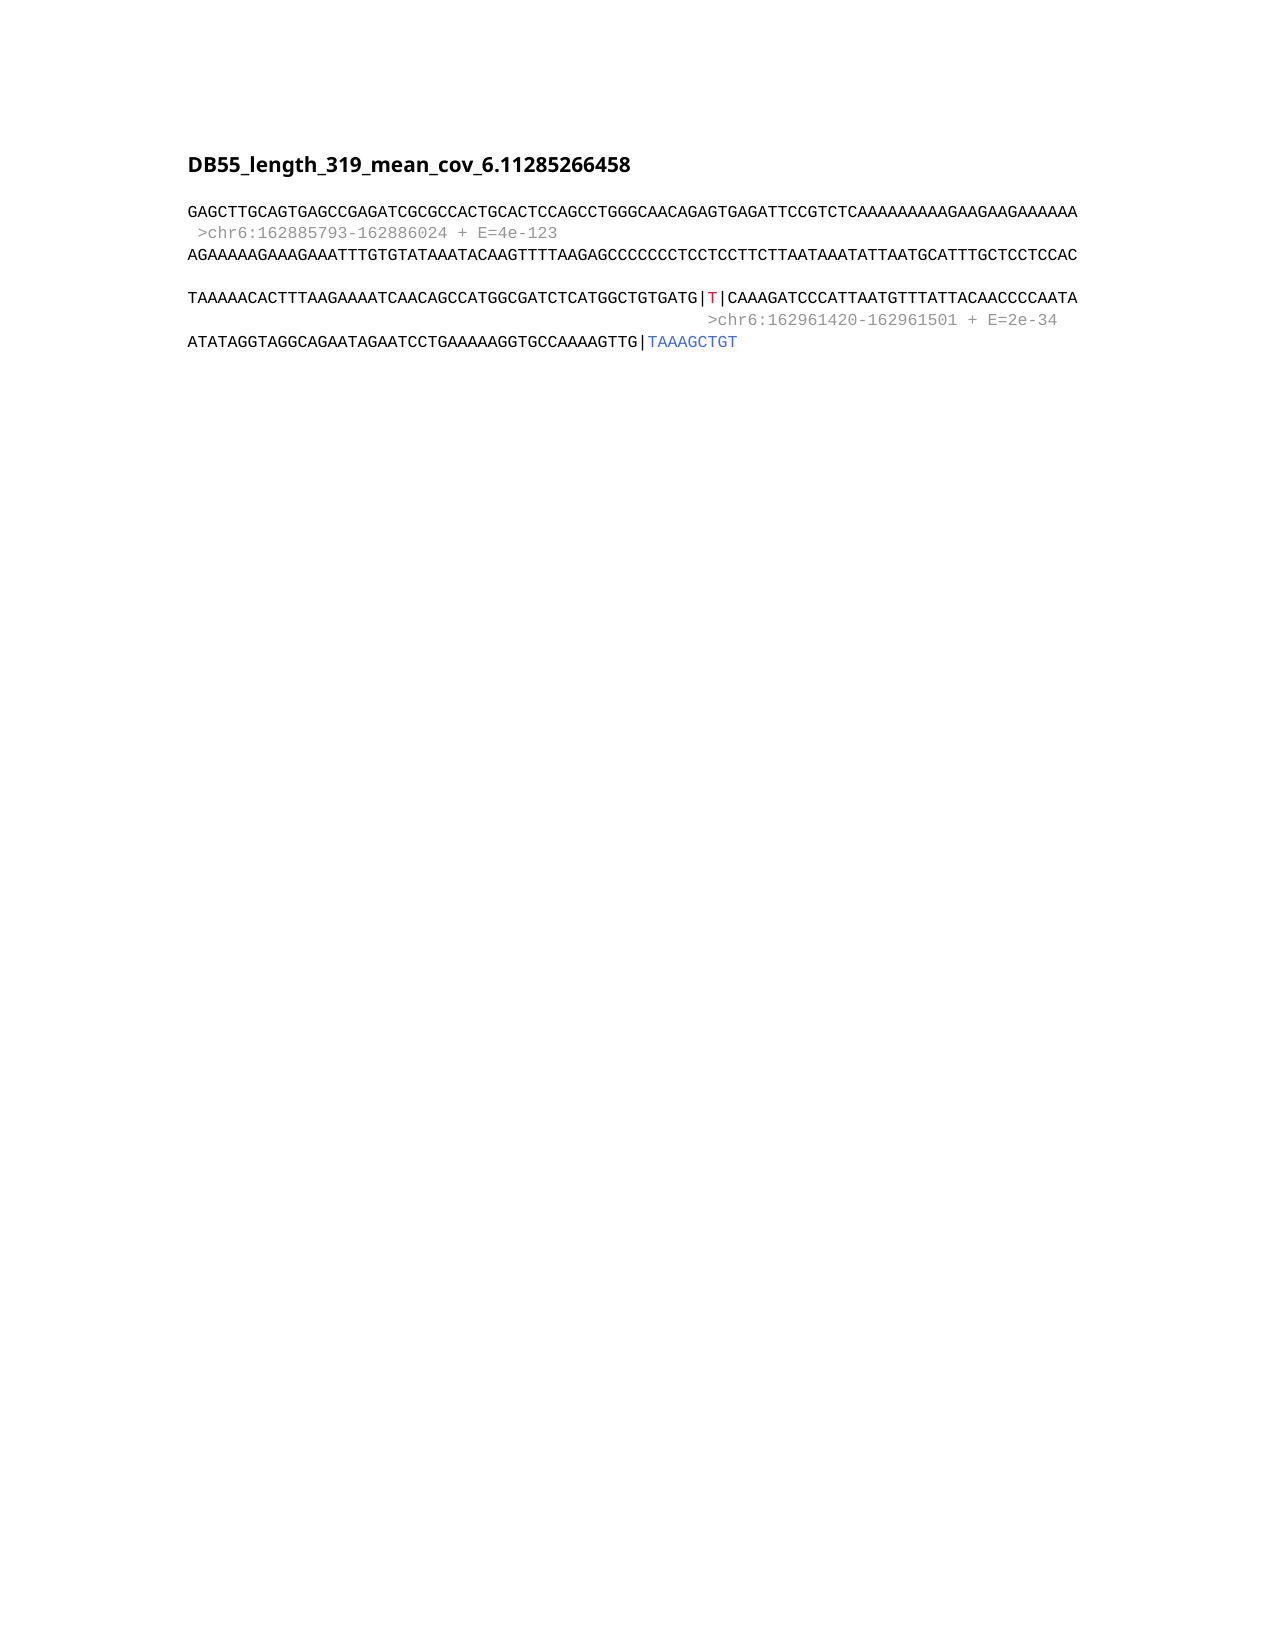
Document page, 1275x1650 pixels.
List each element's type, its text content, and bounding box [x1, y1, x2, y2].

text GAGCTTGCAGTGAGCCGAGATCGCGCCACTGCACTCCAGCCTGGGCAACAGAGTGAGATTCCGTCTCAAAAAAAAAGAAGAAGAAAAAA >chr6:162885793-162886024 + E=4e-123 AGAAAAAGAAAGAAATTTGTGTATAAATACAAGTTTTAAGAGCCCCCCCTCCTCCTTCTTAATAAATATTAATGCATTTGCTCCTCCAC TAAAAACACTTTAAGAAAATCAACAGCCATGGCGATCTCATGGCTGTGATG|T|CAAAGATCCCATTAATGTTTATTACAACCCCAATA >chr6:162961420-162961501 + E=2e-34 ATATAGGTAGGCAGAATAGAATCCTGAAAAAGGTGCCAAAAGTTG|TAAAGCTGT [187, 203, 1087, 352]
text DB55_length_319_mean_cov_6.11285266458 [187, 150, 1087, 178]
